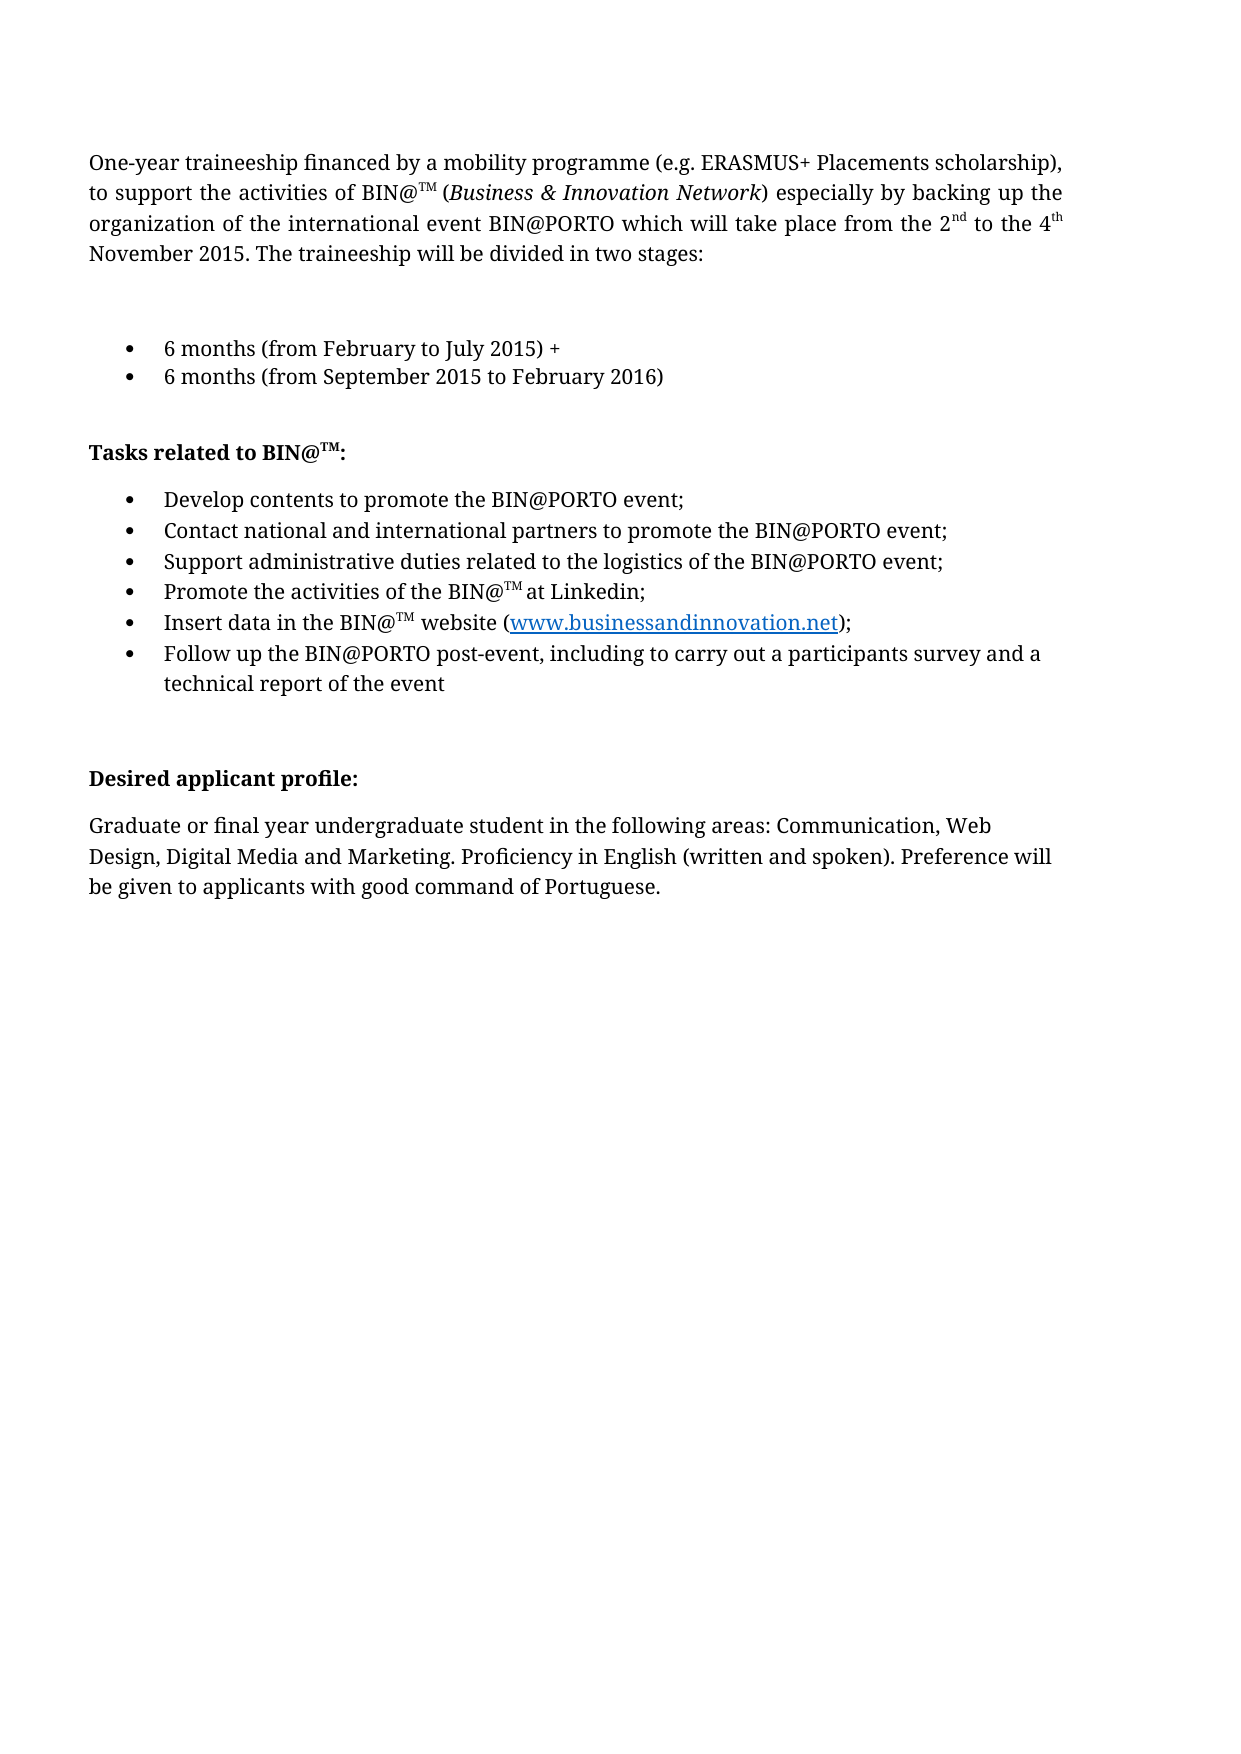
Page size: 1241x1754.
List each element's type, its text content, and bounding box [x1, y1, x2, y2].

text Desired applicant profile: [88, 764, 1063, 792]
list 6 months (from February to July 2015) + [126, 334, 1063, 362]
text Tasks related to BIN@TM: [88, 438, 1063, 467]
list 6 months (from September 2015 to February 2016) [126, 362, 1063, 391]
list Support administrative duties related to the logistics of the BIN@PORTO event; [126, 547, 1063, 575]
list Promote the activities of the BIN@TM at Linkedin; [126, 577, 1063, 606]
text One-year traineeship financed by a mobility programme (e.g. ERASMUS+ Placements scholarship), to support the activities of BIN@TM (Business & Innovation Network) especially by backing up the organization of the international event BIN@PORTO which will take place from the 2nd to the 4th November 2015. The traineeship will be divided in two stages: [88, 148, 1063, 268]
list Develop contents to promote the BIN@PORTO event; [126, 486, 1063, 514]
text Graduate or final year undergraduate student in the following areas: Communication, Web Design, Digital Media and Marketing. Proficiency in English (written and spoken). Preference will be given to applicants with good command of Portuguese. [88, 811, 1063, 901]
list Follow up the BIN@PORTO post-event, including to carry out a participants survey and a technical report of the event [126, 639, 1063, 698]
list Insert data in the BIN@TM website (www.businessandinnovation.net); [126, 608, 1063, 636]
list Contact national and international partners to promote the BIN@PORTO event; [126, 516, 1063, 544]
